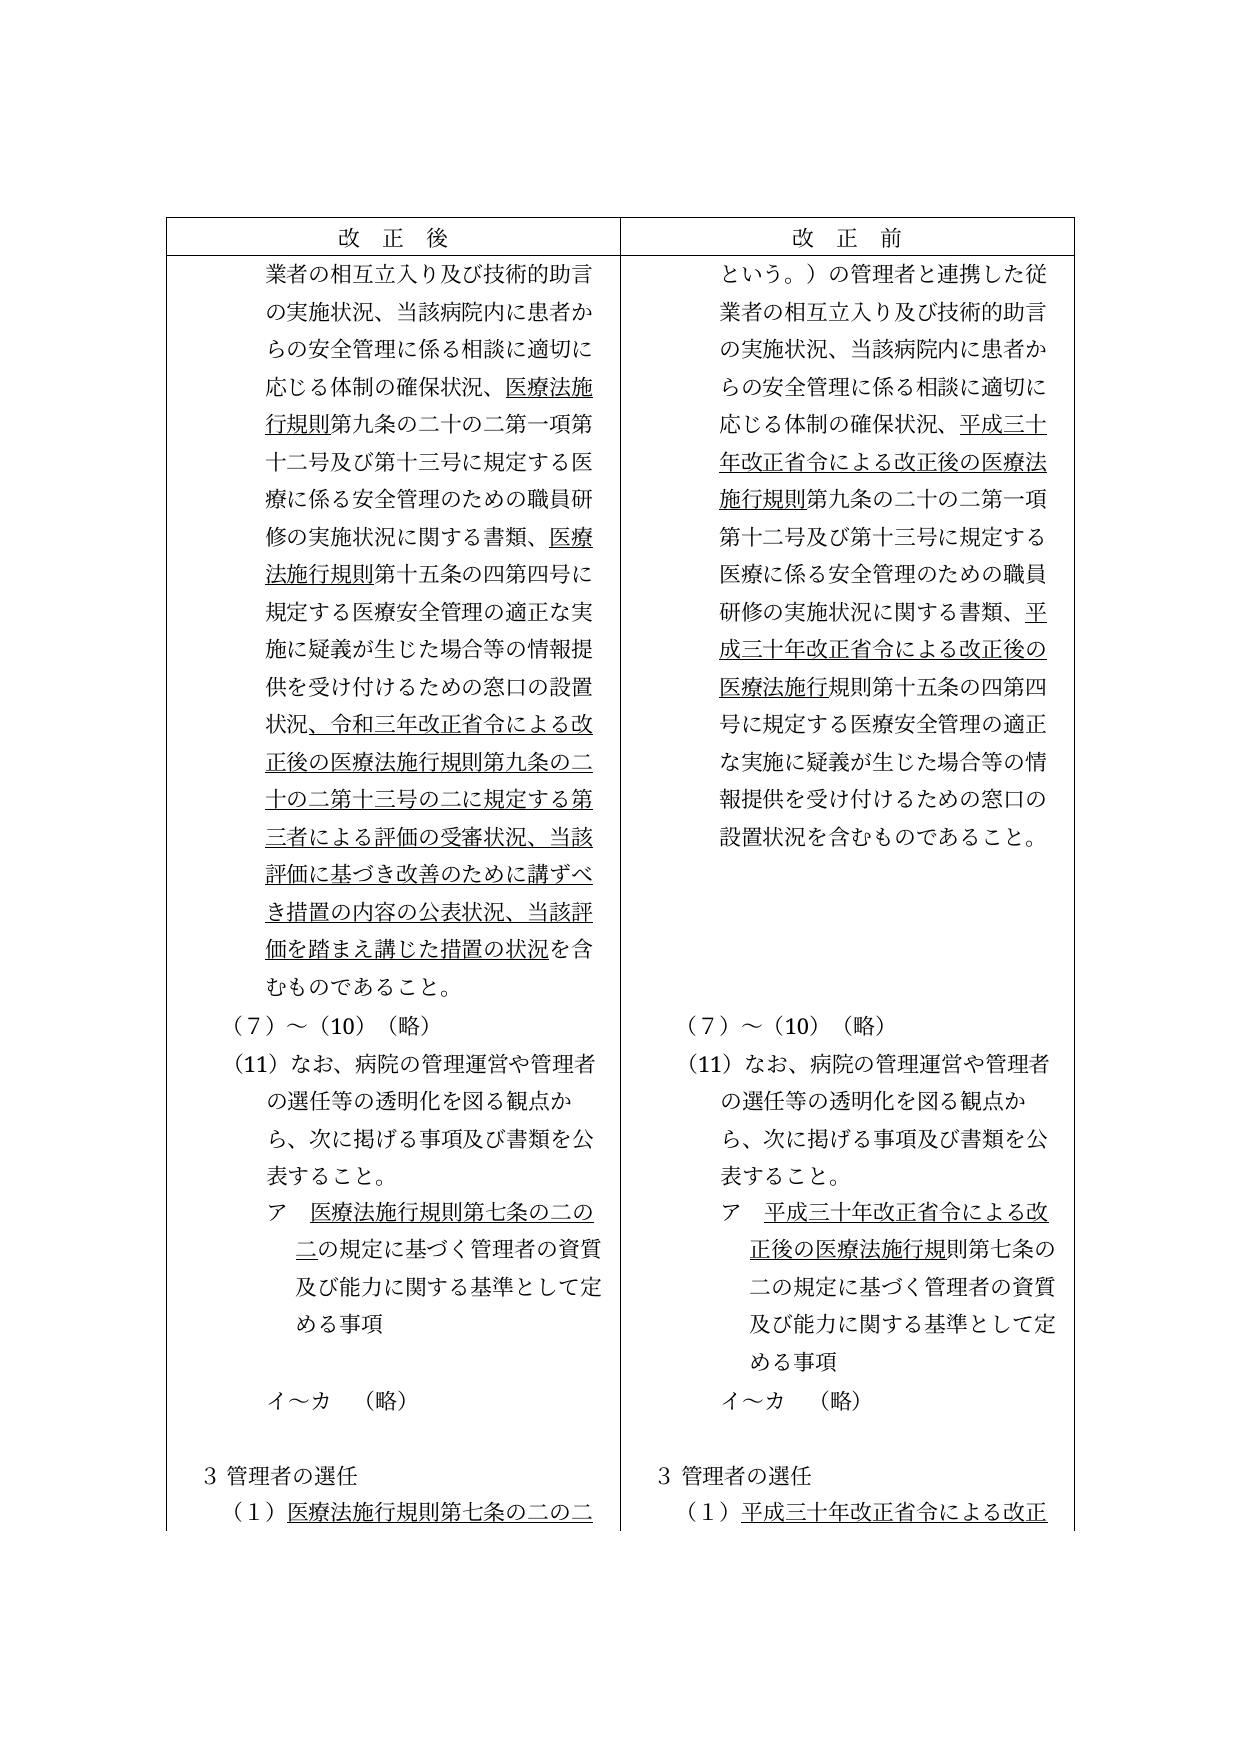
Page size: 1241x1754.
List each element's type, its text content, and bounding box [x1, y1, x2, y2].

table_header 改 正 後 [167, 218, 620, 255]
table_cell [621, 1456, 1074, 1531]
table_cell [621, 256, 1074, 1456]
table_header 改 正 前 [621, 218, 1074, 255]
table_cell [167, 1456, 620, 1531]
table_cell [167, 256, 620, 1456]
